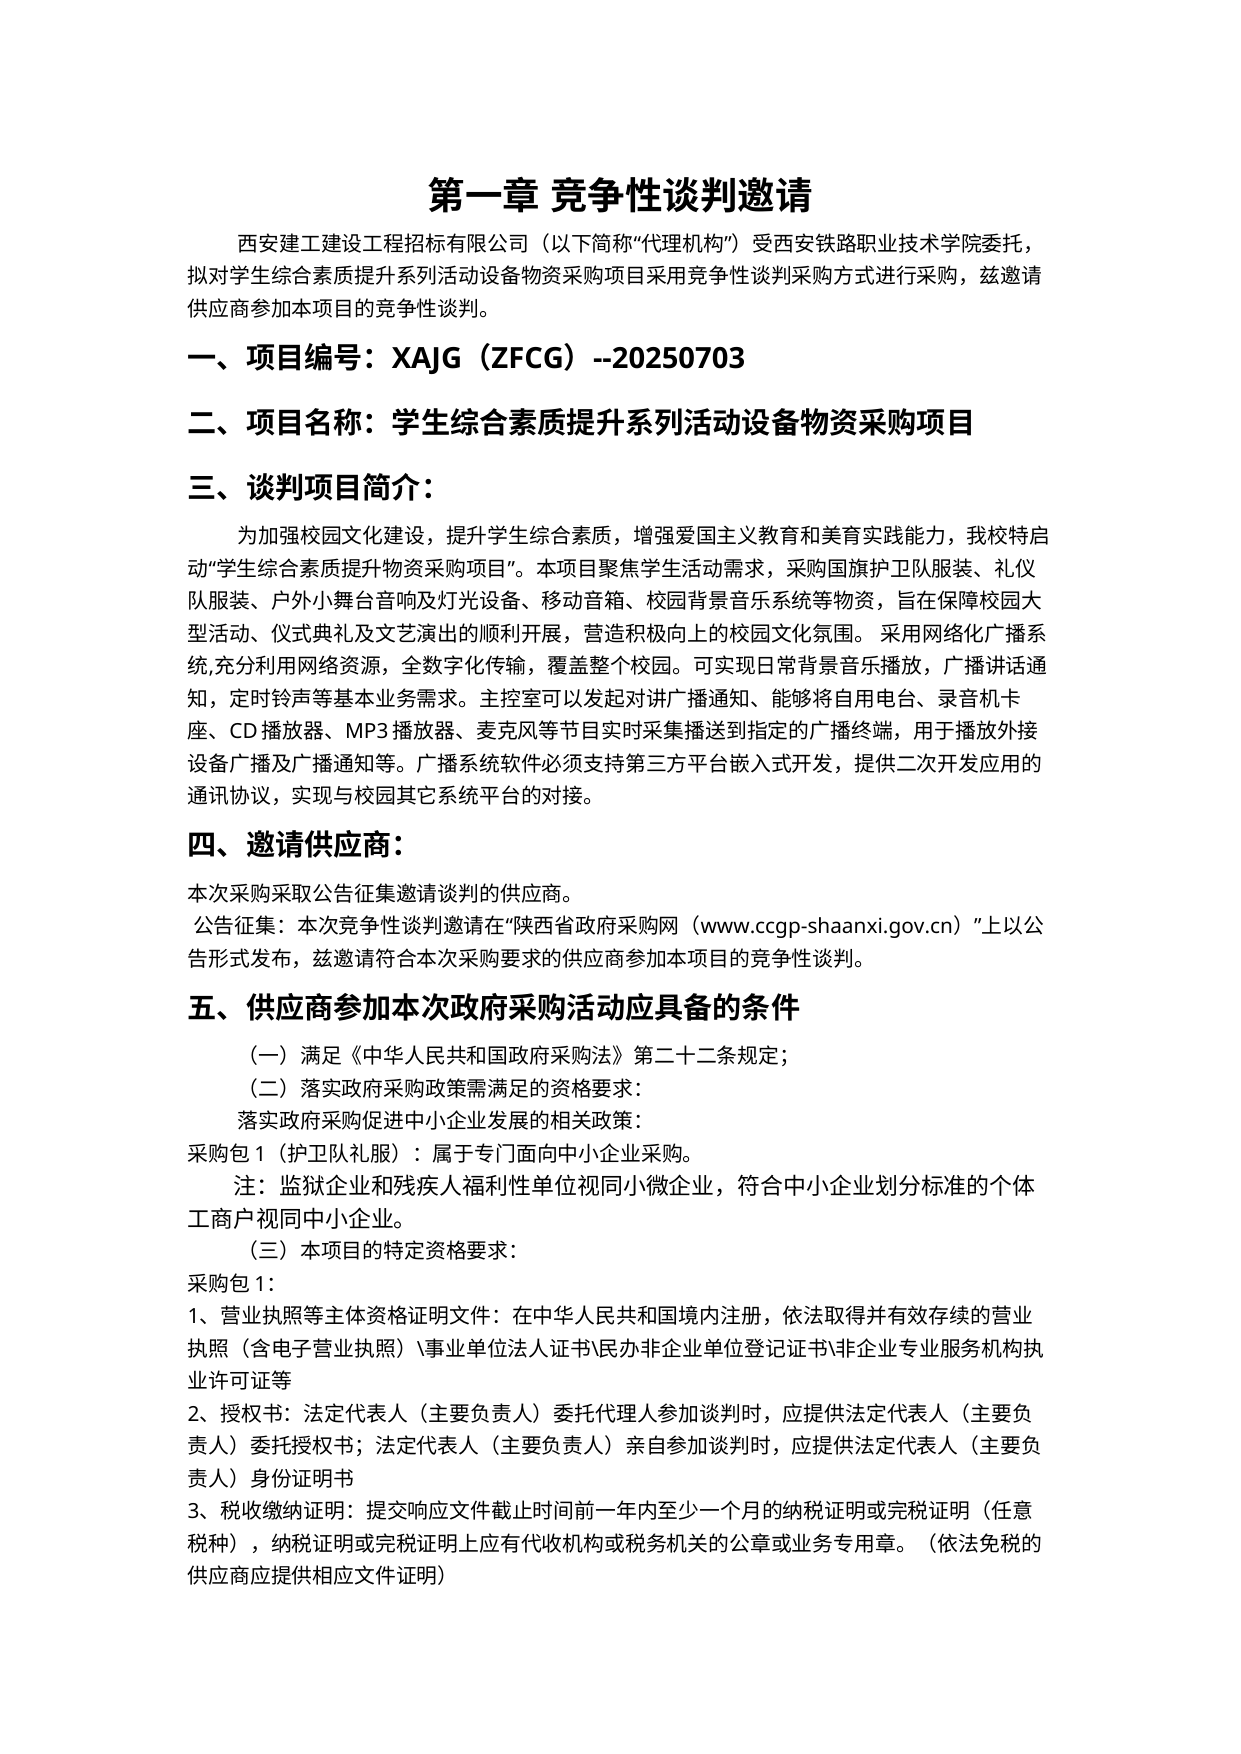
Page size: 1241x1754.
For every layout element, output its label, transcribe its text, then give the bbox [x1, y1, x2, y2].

text 四、邀请供应商： [187, 812, 1053, 877]
text 1、营业执照等主体资格证明文件：在中华人民共和国境内注册，依法取得并有效存续的营业执照（含电子营业执照）\事业单位法人证书\民办非企业单位登记证书\非企业专业服务机构执业许可证等 [187, 1299, 1053, 1397]
text 落实政府采购促进中小企业发展的相关政策： [187, 1104, 1053, 1137]
text 注：监狱企业和残疾人福利性单位视同小微企业，符合中小企业划分标准的个体工商户视同中小企业。 [187, 1169, 1053, 1234]
text 三、谈判项目简介： [187, 454, 1053, 519]
text （二）落实政府采购政策需满足的资格要求： [187, 1072, 1053, 1104]
text 五、供应商参加本次政府采购活动应具备的条件 [187, 974, 1053, 1039]
text 一、项目编号：XAJG（ZFCG）--20250703 [187, 324, 1053, 389]
text 第一章 竞争性谈判邀请 [187, 162, 1053, 227]
text （一）满足《中华人民共和国政府采购法》第二十二条规定； [187, 1039, 1053, 1072]
text 西安建工建设工程招标有限公司（以下简称“代理机构”）受西安铁路职业技术学院委托，拟对学生综合素质提升系列活动设备物资采购项目采用竞争性谈判采购方式进行采购，兹邀请供应商参加本项目的竞争性谈判。 [187, 227, 1053, 324]
text 采购包1： [187, 1267, 1053, 1299]
text （三）本项目的特定资格要求： [187, 1234, 1053, 1267]
text 3、税收缴纳证明：提交响应文件截止时间前一年内至少一个月的纳税证明或完税证明（任意税种），纳税证明或完税证明上应有代收机构或税务机关的公章或业务专用章。（依法免税的供应商应提供相应文件证明） [187, 1494, 1053, 1592]
text 公告征集：本次竞争性谈判邀请在“陕西省政府采购网（www.ccgp-shaanxi.gov.cn）”上以公告形式发布，兹邀请符合本次采购要求的供应商参加本项目的竞争性谈判。 [187, 909, 1053, 974]
text 二、项目名称：学生综合素质提升系列活动设备物资采购项目 [187, 389, 1053, 454]
text 为加强校园文化建设，提升学生综合素质，增强爱国主义教育和美育实践能力，我校特启动“学生综合素质提升物资采购项目”。本项目聚焦学生活动需求，采购国旗护卫队服装、礼仪队服装、户外小舞台音响及灯光设备、移动音箱、校园背景音乐系统等物资，旨在保障校园大型活动、仪式典礼及文艺演出的顺利开展，营造积极向上的校园文化氛围。 采用网络化广播系统,充分利用网络资源，全数字化传输，覆盖整个校园。可实现日常背景音乐播放，广播讲话通知，定时铃声等基本业务需求。主控室可以发起对讲广播通知、能够将自用电台、录音机卡座、CD播放器、MP3播放器、麦克风等节目实时采集播送到指定的广播终端，用于播放外接设备广播及广播通知等。广播系统软件必须支持第三方平台嵌入式开发，提供二次开发应用的通讯协议，实现与校园其它系统平台的对接。 [187, 519, 1053, 812]
text 本次采购采取公告征集邀请谈判的供应商。 [187, 877, 1053, 909]
text 采购包1（护卫队礼服）：属于专门面向中小企业采购。 [187, 1137, 1053, 1169]
text 2、授权书：法定代表人（主要负责人）委托代理人参加谈判时，应提供法定代表人（主要负责人）委托授权书；法定代表人（主要负责人）亲自参加谈判时，应提供法定代表人（主要负责人）身份证明书 [187, 1397, 1053, 1494]
